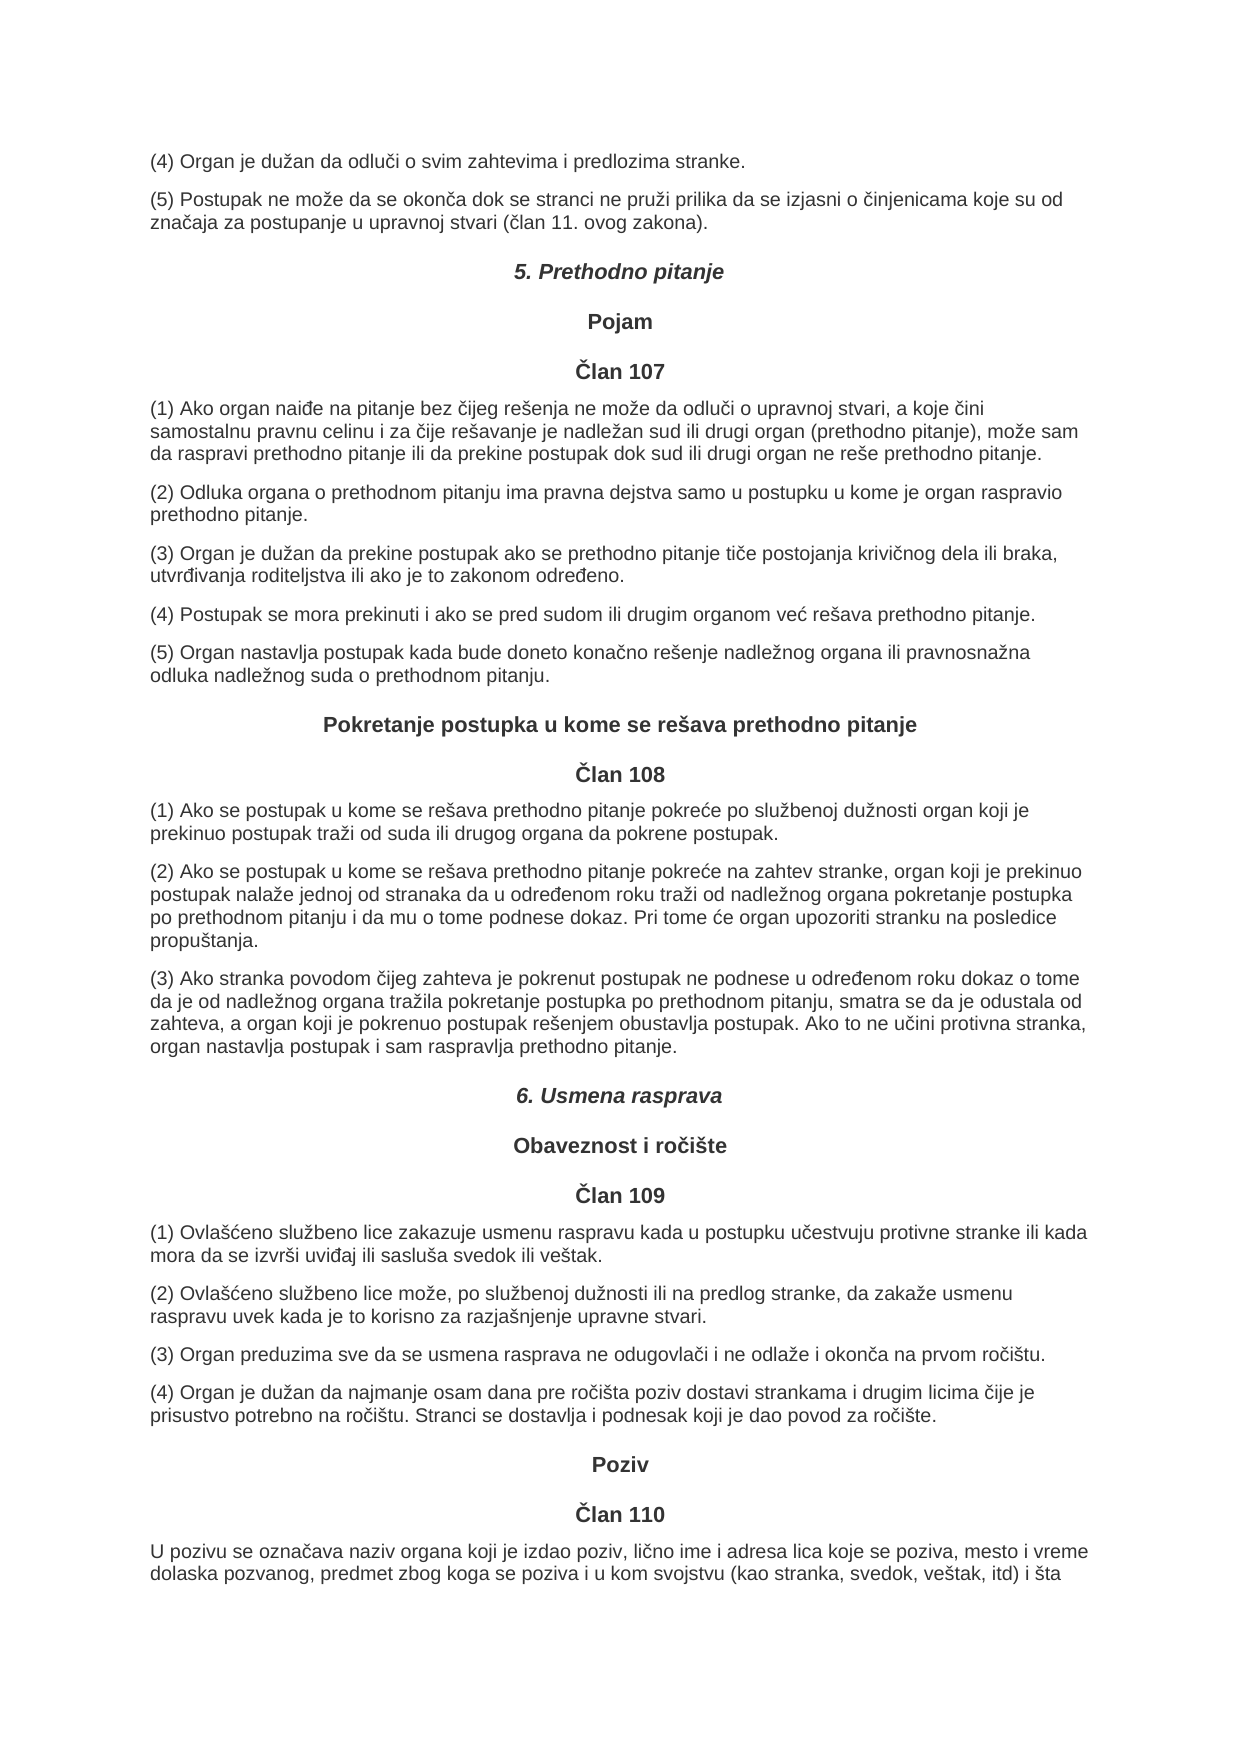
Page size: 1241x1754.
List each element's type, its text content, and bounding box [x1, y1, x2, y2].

text (4) Postupak se mora prekinuti i ako se pred sudom ili drugim organom već rešava prethodno pitanje. [150, 603, 1090, 625]
text Član 108 [150, 762, 1090, 787]
text Član 107 [150, 359, 1090, 384]
text Član 110 [150, 1502, 1090, 1527]
text (1) Ako se postupak u kome se rešava prethodno pitanje pokreće po službenoj dužnosti organ koji je prekinuo postupak traži od suda ili drugog organa da pokrene postupak. [150, 799, 1090, 845]
text 6. Usmena rasprava [150, 1083, 1090, 1108]
text (5) Postupak ne može da se okonča dok se stranci ne pruži prilika da se izjasni o činjenicama koje su od značaja za postupanje u upravnoj stvari (član 11. ovog zakona). [150, 188, 1090, 234]
text 5. Prethodno pitanje [150, 259, 1090, 284]
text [150, 1539, 1090, 1585]
text Pokretanje postupka u kome se rešava prethodno pitanje [150, 711, 1090, 737]
text Pojam [150, 309, 1090, 334]
text Poziv [150, 1452, 1090, 1477]
text (2) Ovlašćeno službeno lice može, po službenoj dužnosti ili na predlog stranke, da zakaže usmenu raspravu uvek kada je to korisno za razjašnjenje upravne stvari. [150, 1282, 1090, 1327]
text (5) Organ nastavlja postupak kada bude doneto konačno rešenje nadležnog organa ili pravnosnažna odluka nadležnog suda o prethodnom pitanju. [150, 641, 1090, 686]
text (4) Organ je dužan da najmanje osam dana pre ročišta poziv dostavi strankama i drugim licima čije je prisustvo potrebno na ročištu. Stranci se dostavlja i podnesak koji je dao povod za ročište. [150, 1381, 1090, 1427]
text (2) Odluka organa o prethodnom pitanju ima pravna dejstva samo u postupku u kome je organ raspravio prethodno pitanje. [150, 481, 1090, 526]
text (3) Ako stranka povodom čijeg zahteva je pokrenut postupak ne podnese u određenom roku dokaz o tome da je od nadležnog organa tražila pokretanje postupka po prethodnom pitanju, smatra se da je odustala od zahteva, a organ koji je pokrenuo postupak rešenjem obustavlja postupak. Ako to ne učini protivna stranka, organ nastavlja postupak i sam raspravlja prethodno pitanje. [150, 967, 1090, 1058]
text (1) Ovlašćeno službeno lice zakazuje usmenu raspravu kada u postupku učestvuju protivne stranke ili kada mora da se izvrši uviđaj ili sasluša svedok ili veštak. [150, 1221, 1090, 1266]
text (2) Ako se postupak u kome se rešava prethodno pitanje pokreće na zahtev stranke, organ koji je prekinuo postupak nalaže jednoj od stranaka da u određenom roku traži od nadležnog organa pokretanje postupka po prethodnom pitanju i da mu o tome podnese dokaz. Pri tome će organ upozoriti stranku na posledice propuštanja. [150, 860, 1090, 951]
text (4) Organ je dužan da odluči o svim zahtevima i predlozima stranke. [150, 150, 1090, 173]
text (3) Organ je dužan da prekine postupak ako se prethodno pitanje tiče postojanja krivičnog dela ili braka, utvrđivanja roditeljstva ili ako je to zakonom određeno. [150, 542, 1090, 587]
text (3) Organ preduzima sve da se usmena rasprava ne odugovlači i ne odlaže i okonča na prvom ročištu. [150, 1343, 1090, 1366]
text Obaveznost i ročište [150, 1133, 1090, 1158]
text Član 109 [150, 1183, 1090, 1208]
text (1) Ako organ naiđe na pitanje bez čijeg rešenja ne može da odluči o upravnoj stvari, a koje čini samostalnu pravnu celinu i za čije rešavanje je nadležan sud ili drugi organ (prethodno pitanje), može sam da raspravi prethodno pitanje ili da prekine postupak dok sud ili drugi organ ne reše prethodno pitanje. [150, 397, 1090, 465]
